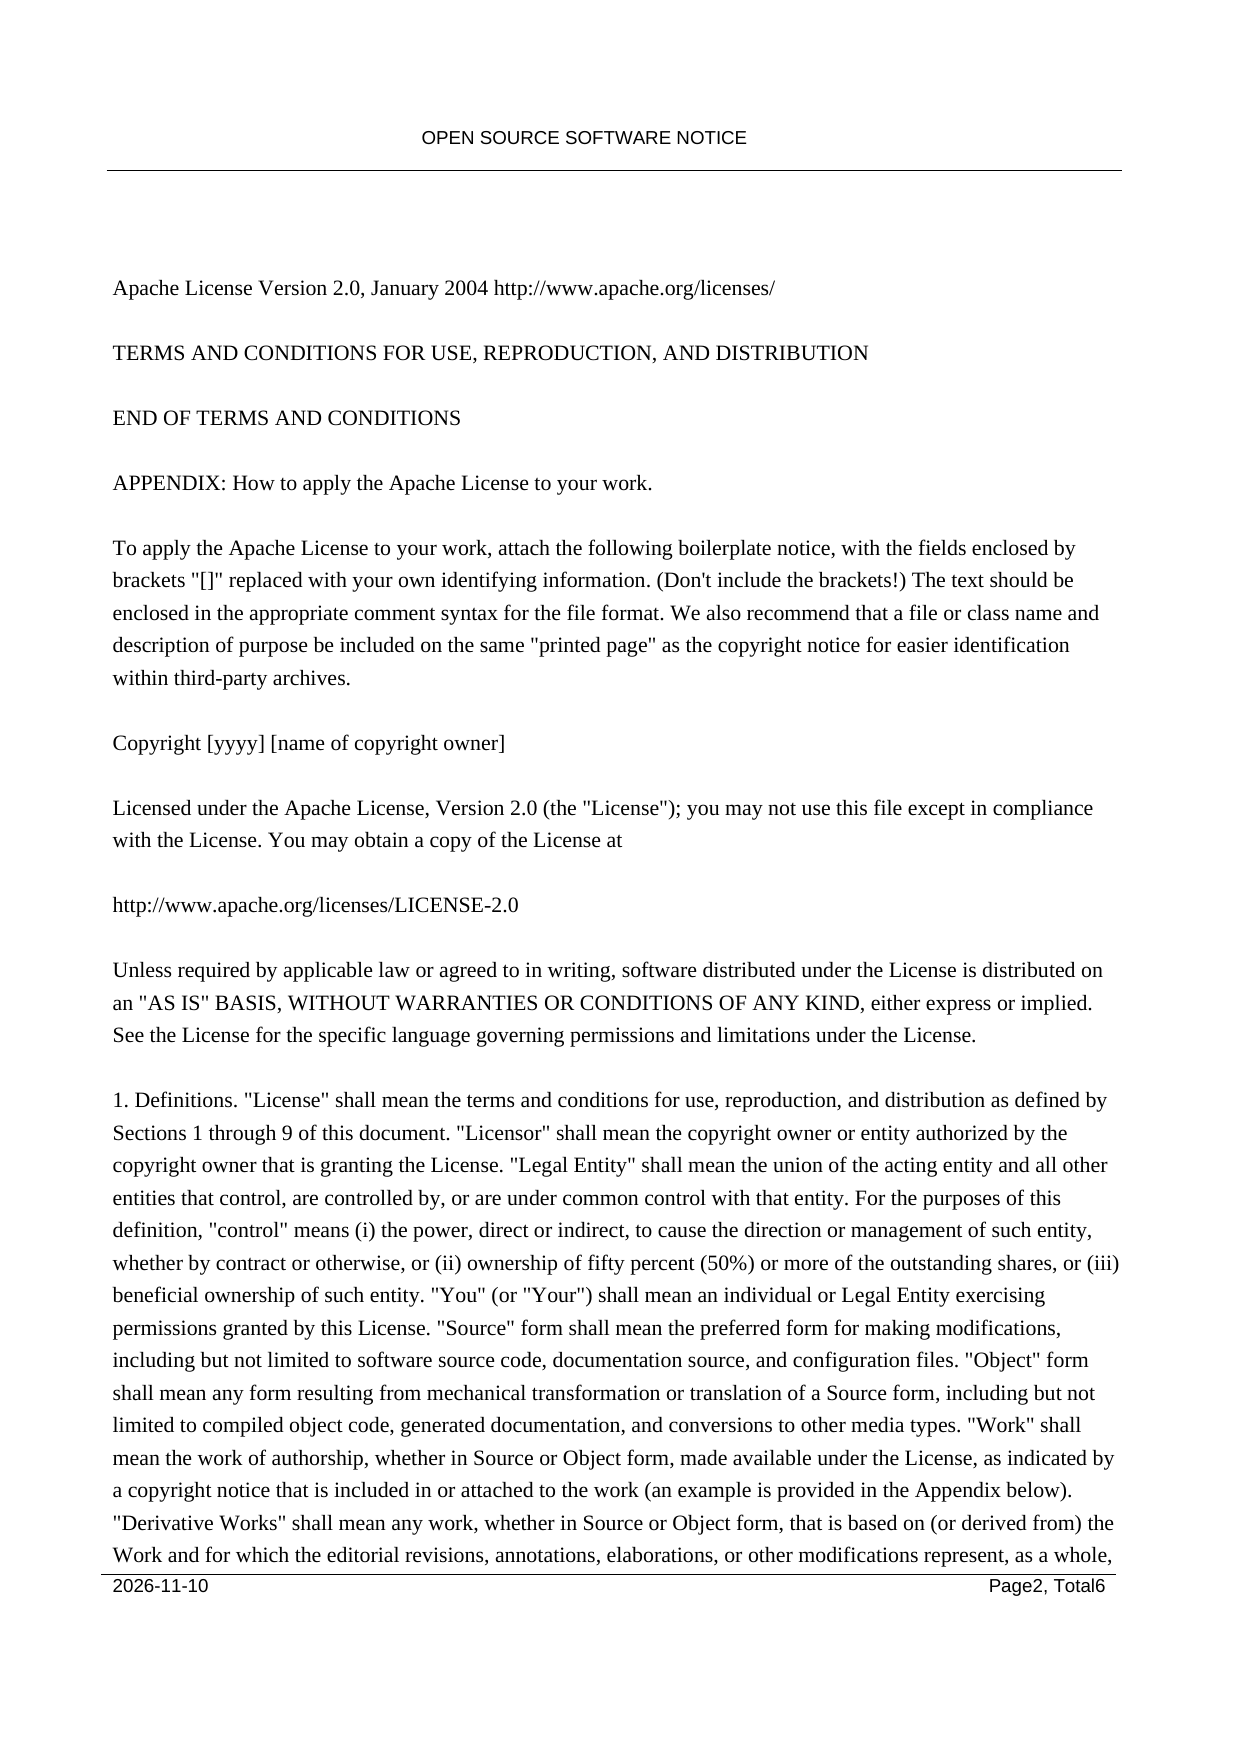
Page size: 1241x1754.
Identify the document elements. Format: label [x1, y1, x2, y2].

text [112, 206, 1128, 1571]
